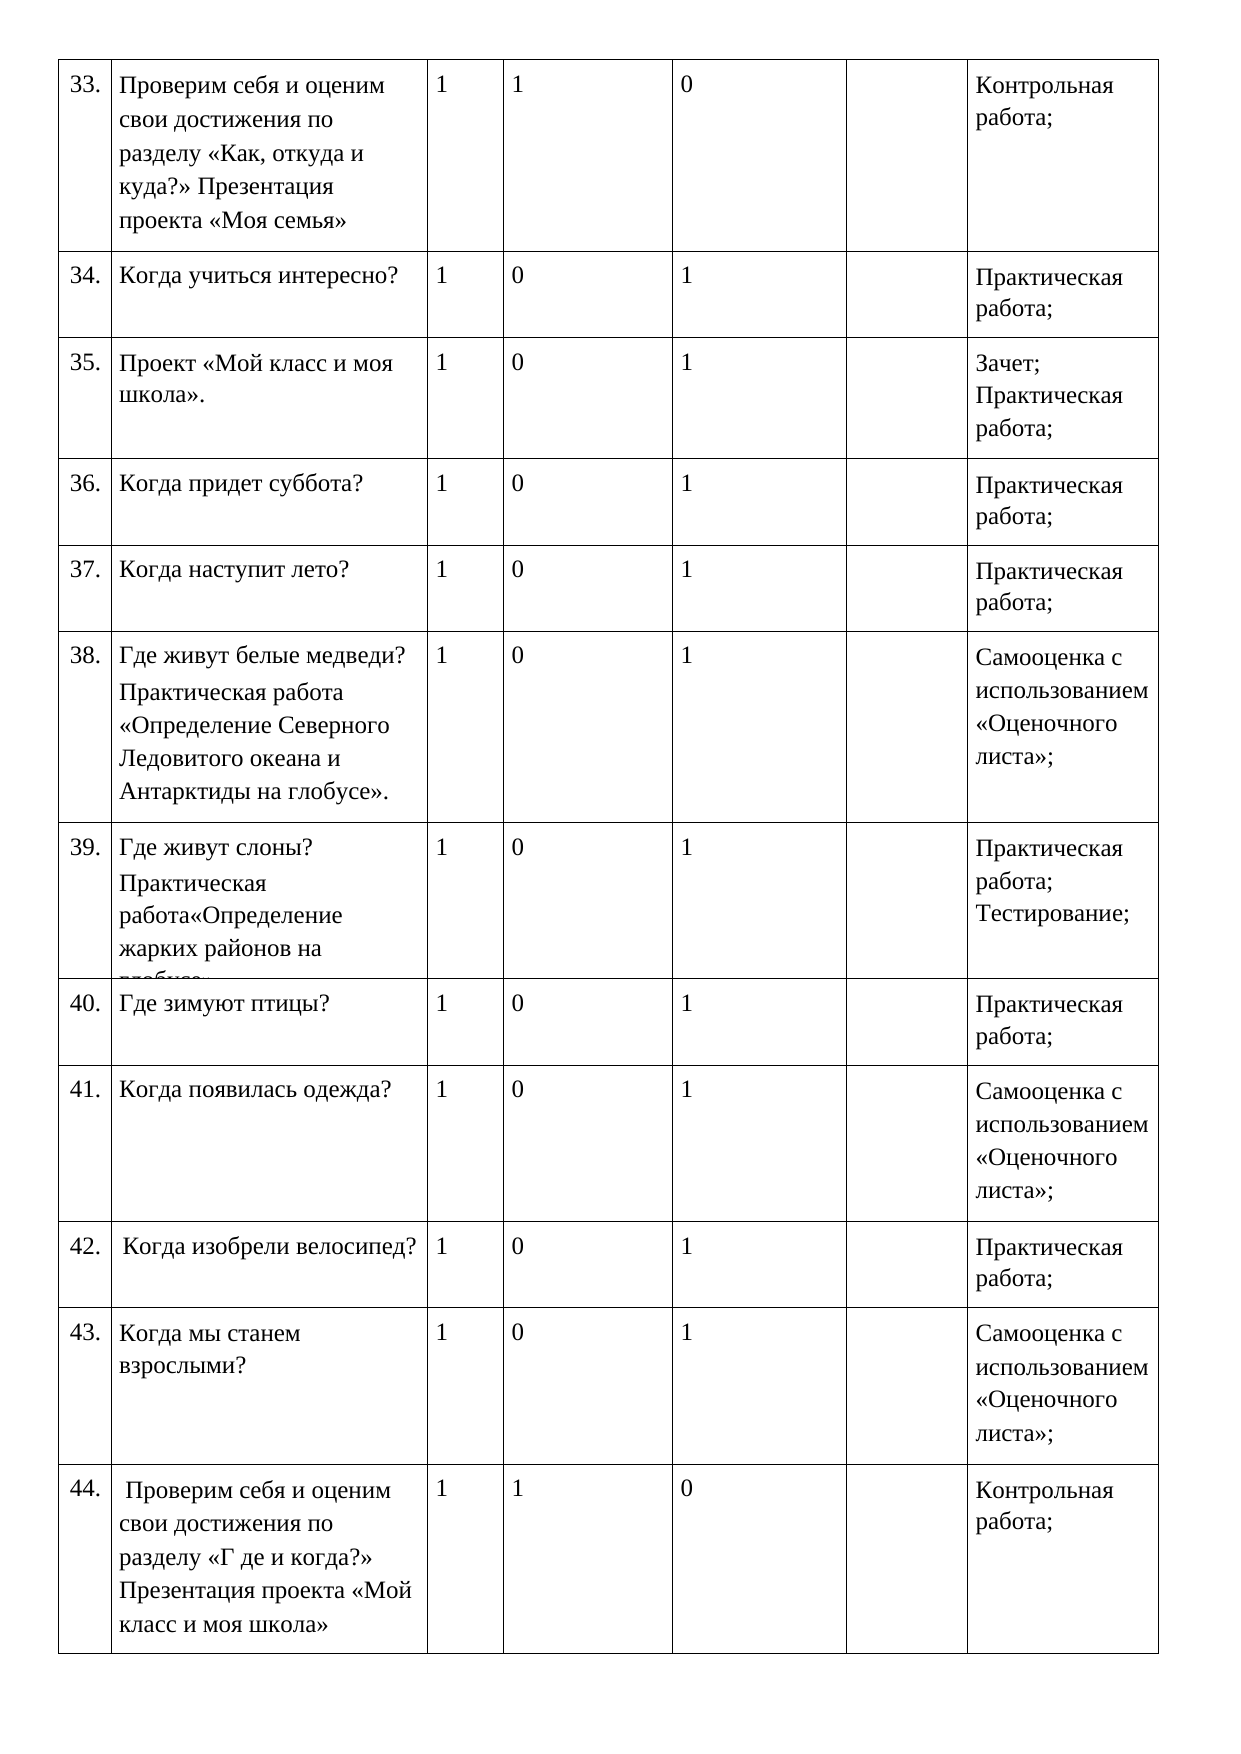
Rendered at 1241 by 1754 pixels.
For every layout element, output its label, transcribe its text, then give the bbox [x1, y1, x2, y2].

table_cell Где живут белые медведи? Практическая работа «Определение Северного Ледовитого океана и Антарктиды на глобусе». [112, 632, 427, 822]
table_cell 1 [428, 252, 503, 337]
table_cell 1 [673, 979, 846, 1064]
table_cell 1 [428, 546, 503, 631]
table_cell Когда учиться интересно? [112, 252, 427, 337]
table_cell Проверим себя и оценим свои достижения по разделу «Г де и когда?» Презентация проекта «Мой класс и моя школа» [112, 1465, 427, 1653]
table_cell Практическая работа; [968, 979, 1158, 1064]
table_cell 34. [59, 252, 111, 337]
table_header [847, 60, 967, 251]
table_header 1 [428, 60, 503, 251]
table_header 33. [59, 60, 111, 251]
table_cell [847, 338, 967, 458]
table_cell Когда придет суббота? [112, 459, 427, 544]
table_cell Когда изобрели велосипед? [112, 1222, 427, 1307]
table_cell [847, 632, 967, 822]
table_cell Контрольная работа; [968, 1465, 1158, 1653]
table_cell 1 [428, 338, 503, 458]
table_cell [847, 459, 967, 544]
table_header 1 [504, 60, 672, 251]
table_cell 0 [504, 1222, 672, 1307]
table_cell Практическая работа; Тестирование; [968, 823, 1158, 978]
table_cell 0 [504, 823, 672, 978]
table_cell 42. [59, 1222, 111, 1307]
table_cell 1 [428, 979, 503, 1064]
table_cell 0 [504, 632, 672, 822]
table_cell Самооценка с использованием«Оценочного листа»; [968, 632, 1158, 822]
table_cell [847, 1222, 967, 1307]
table_cell 1 [673, 1222, 846, 1307]
table_cell 1 [428, 823, 503, 978]
table_cell Когда наступит лето? [112, 546, 427, 631]
table_cell 41. [59, 1066, 111, 1221]
table_cell Где зимуют птицы? [112, 979, 427, 1064]
table_cell 1 [673, 632, 846, 822]
table_cell 1 [504, 1465, 672, 1653]
table_header Контрольная работа; [968, 60, 1158, 251]
table_header Проверим себя и оценим свои достижения по разделу «Как, откуда и куда?» Презентация проекта «Моя семья» [112, 60, 427, 251]
table_cell 1 [673, 338, 846, 458]
table_cell 1 [673, 1066, 846, 1221]
table_cell 35. [59, 338, 111, 458]
table_cell 43. [59, 1308, 111, 1463]
table_cell 1 [428, 1308, 503, 1463]
table_cell 1 [673, 1308, 846, 1463]
table_cell 39. [59, 823, 111, 978]
table_cell 36. [59, 459, 111, 544]
table_cell Когда мы станем взрослыми? [112, 1308, 427, 1463]
table_cell [847, 823, 967, 978]
table_cell 1 [428, 1222, 503, 1307]
table_cell 0 [504, 459, 672, 544]
table_cell 1 [673, 546, 846, 631]
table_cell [968, 1308, 1158, 1463]
table_cell 1 [673, 252, 846, 337]
table_cell 1 [673, 459, 846, 544]
table_cell Самооценка с использованием«Оценочного листа»; [968, 1066, 1158, 1221]
table_cell Практическая работа; [968, 1222, 1158, 1307]
table_cell 1 [428, 459, 503, 544]
table_cell [847, 1465, 967, 1653]
table_cell 38. [59, 632, 111, 822]
table_cell 44. [59, 1465, 111, 1653]
table_cell [847, 979, 967, 1064]
table_cell Проект «Мой класс и моя школа». [112, 338, 427, 458]
table_cell Зачет; Практическая работа; [968, 338, 1158, 458]
table_cell 1 [428, 1066, 503, 1221]
table_cell 37. [59, 546, 111, 631]
table_cell 0 [504, 1066, 672, 1221]
table_cell 1 [428, 632, 503, 822]
table_cell 0 [673, 1465, 846, 1653]
table_cell 0 [504, 252, 672, 337]
table_cell Где живут слоны? Практическая работа«Определение жарких районов на глобусе». [112, 823, 427, 978]
table_cell [847, 1066, 967, 1221]
table_cell Практическая работа; [968, 459, 1158, 544]
table_cell Практическая работа; [968, 252, 1158, 337]
table_cell 0 [504, 1308, 672, 1463]
table_cell 1 [673, 823, 846, 978]
table_cell [847, 1308, 967, 1463]
table_cell 1 [428, 1465, 503, 1653]
table_cell 0 [504, 338, 672, 458]
table_cell [847, 546, 967, 631]
table_cell Практическая работа; [968, 546, 1158, 631]
table_header 0 [673, 60, 846, 251]
table_cell 0 [504, 979, 672, 1064]
table_cell Когда появилась одежда? [112, 1066, 427, 1221]
table_cell 0 [504, 546, 672, 631]
table_cell [847, 252, 967, 337]
table_cell 40. [59, 979, 111, 1064]
